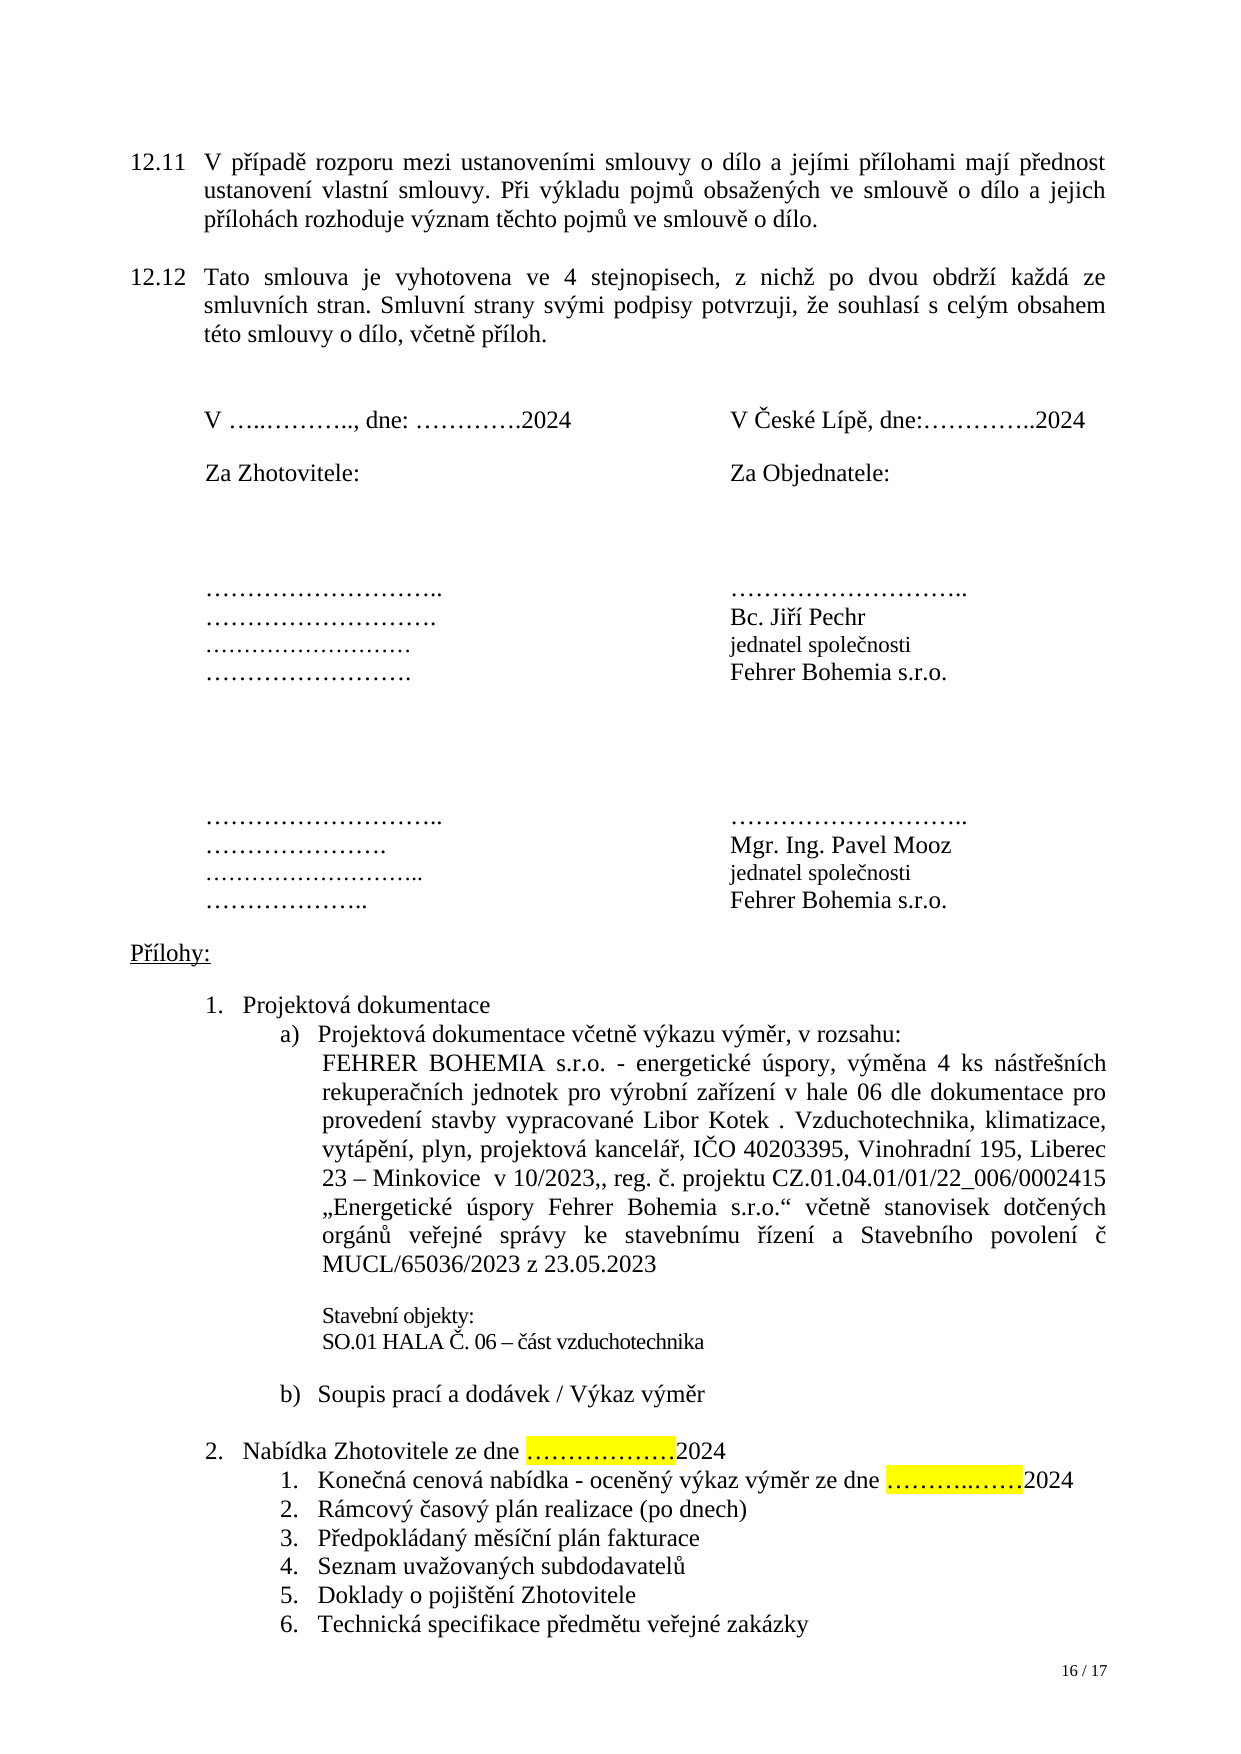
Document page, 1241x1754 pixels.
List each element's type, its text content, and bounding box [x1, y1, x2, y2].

list Nabídka Zhotovitele ze dne ………………2024 [676, 1436, 1107, 1465]
list Rámcový časový plán realizace (po dnech) [280, 1494, 1107, 1523]
list Tato smlouva je vyhotovena ve 4 stejnopisech, z nichž po dvou obdrží každá ze smluvních stran. Smluvní strany svými podpisy potvrzuji, že souhlasí s celým obsahem této smlouvy o dílo, včetně příloh. [130, 262, 1107, 348]
text Stavební objekty: [130, 1302, 1107, 1328]
list V případě rozporu mezi ustanoveními smlouvy o dílo a jejími přílohami mají přednost ustanovení vlastní smlouvy. Při výkladu pojmů obsažených ve smlouvě o dílo a jejich přílohách rozhoduje význam těchto pojmů ve smlouvě o dílo. [130, 147, 1107, 233]
text ………………………. Bc. Jiří Pechr [130, 602, 1107, 631]
text ……………………. Fehrer Bohemia s.r.o. [130, 657, 1107, 686]
text ……………………….. jednatel společnosti [130, 858, 1107, 885]
text V …..……….., dne: ………….2024 V České Lípě, dne:…………..2024 [130, 406, 1107, 434]
list Projektová dokumentace včetně výkazu výměr, v rozsahu: [280, 1019, 1107, 1048]
list Nabídka Zhotovitele ze dne ………………2024 [205, 1436, 526, 1465]
text ……………………….. ……………………….. [130, 801, 1107, 830]
list Konečná cenová nabídka - oceněný výkaz výměr ze dne ………..……2024 [280, 1465, 886, 1494]
list Doklady o pojištění Zhotovitele [280, 1580, 1107, 1609]
text ……………………….. ……………………….. [130, 573, 1107, 602]
text FEHRER BOHEMIA s.r.o. - energetické úspory, výměna 4 ks nástřešních rekuperačních jednotek pro výrobní zařízení v hale 06 dle dokumentace pro provedení stavby vypracované Libor Kotek . Vzduchotechnika, klimatizace, vytápění, plyn, projektová kancelář, IČO 40203395, Vinohradní 195, Liberec 23 – Minkovice v 10/2023,, reg. č. projektu CZ.01.04.01/01/22_006/0002415 „Energetické úspory Fehrer Bohemia s.r.o.“ včetně stanovisek dotčených orgánů veřejné správy ke stavebnímu řízení a Stavebního povolení č MUCL/65036/2023 z 23.05.2023 [322, 1048, 1107, 1278]
text ……………….. Fehrer Bohemia s.r.o. [130, 885, 1107, 914]
text SO.01 HALA Č. 06 – část vzduchotechnika [322, 1328, 1107, 1355]
text …………………. Mgr. Ing. Pavel Mooz [130, 830, 1107, 858]
text ……………………… jednatel společnosti [130, 631, 1107, 657]
text Přílohy: [130, 938, 1107, 966]
list Předpokládaný měsíční plán fakturace [280, 1523, 1107, 1551]
list Seznam uvažovaných subdodavatelů [280, 1551, 1107, 1580]
list Projektová dokumentace [205, 991, 1107, 1019]
list Technická specifikace předmětu veřejné zakázky [280, 1609, 1107, 1638]
list Soupis prací a dodávek / Výkaz výměr [280, 1379, 1107, 1408]
text Za Zhotovitele: Za Objednatele: [130, 458, 1107, 487]
